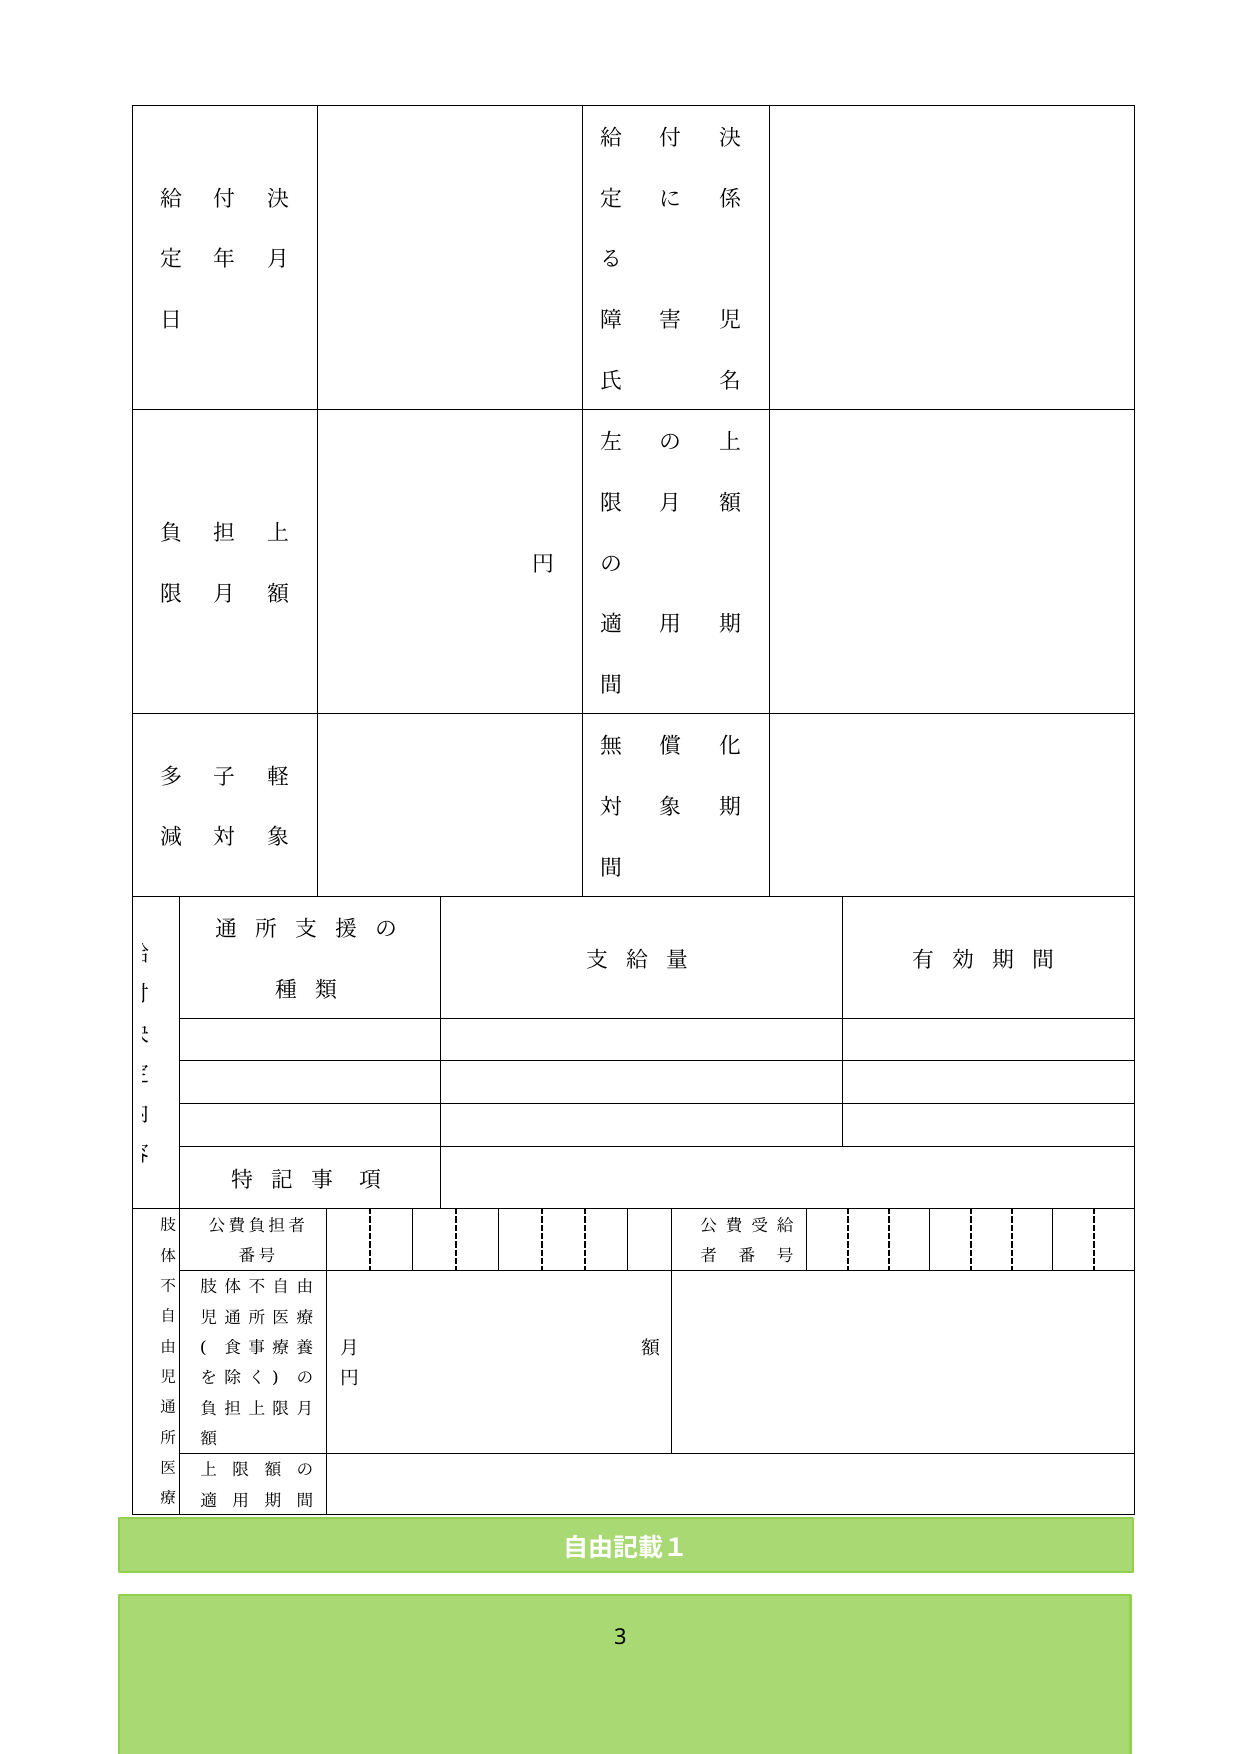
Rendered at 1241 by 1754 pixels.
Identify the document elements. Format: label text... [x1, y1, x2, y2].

table_cell [542, 1209, 585, 1269]
table_cell [889, 1209, 929, 1269]
table_cell 月額 円 [327, 1271, 671, 1452]
table_cell [843, 1104, 1134, 1146]
table_cell [672, 1271, 1134, 1452]
table_cell [318, 106, 582, 409]
table_cell [456, 1209, 498, 1269]
table_cell [441, 1147, 1134, 1208]
table_cell [441, 1061, 842, 1103]
table_cell 円 [318, 410, 582, 713]
table_cell 給付決定に係る 障害児氏名 [583, 106, 769, 409]
table_cell 上限額の 適用期間 [180, 1454, 326, 1514]
table_cell [807, 1209, 848, 1269]
table_cell 左の上限月額の 適用期間 [583, 410, 769, 713]
table_cell [327, 1209, 370, 1269]
table_cell 無償化対象期間 [583, 714, 769, 896]
table_cell [327, 1454, 1134, 1514]
table_cell [1094, 1209, 1134, 1269]
table_cell 通所支援の種類 [180, 897, 440, 1018]
table_cell [770, 106, 1134, 409]
table_cell [499, 1209, 542, 1269]
table_cell [180, 1104, 440, 1146]
table_cell 有効期間 [843, 897, 1134, 1018]
table_cell 給付決定内容 [133, 897, 179, 1208]
table_cell 公費受給者番号 [672, 1209, 806, 1269]
table_cell [318, 714, 582, 896]
table_cell 肢体不自由児通所医療(食事療養を除く)の負担上限月額 [180, 1271, 326, 1452]
table_cell 特記事項 [180, 1147, 440, 1208]
table_cell [180, 1019, 440, 1060]
table_cell [843, 1019, 1134, 1060]
table_cell 負担上限月額 [133, 410, 317, 713]
table_cell [930, 1209, 971, 1269]
table_cell 多子軽減対象 [133, 714, 317, 896]
table_cell [843, 1061, 1134, 1103]
table_cell [770, 714, 1134, 896]
table_cell [848, 1209, 889, 1269]
table_cell [370, 1209, 412, 1269]
table_cell [971, 1209, 1012, 1269]
table_cell [180, 1061, 440, 1103]
table_cell [441, 1104, 842, 1146]
table_cell 公費負担者番号 [180, 1209, 326, 1269]
table_cell 肢体不自由児通所医療 [133, 1209, 179, 1514]
table_cell [628, 1209, 671, 1269]
table_cell 給付決定年月日 [133, 106, 317, 409]
table_cell [441, 1019, 842, 1060]
table_cell 支給量 [441, 897, 842, 1018]
table_cell [1012, 1209, 1052, 1269]
table_cell [770, 410, 1134, 713]
table_cell [1053, 1209, 1094, 1269]
table_cell [585, 1209, 627, 1269]
table_cell [413, 1209, 456, 1269]
